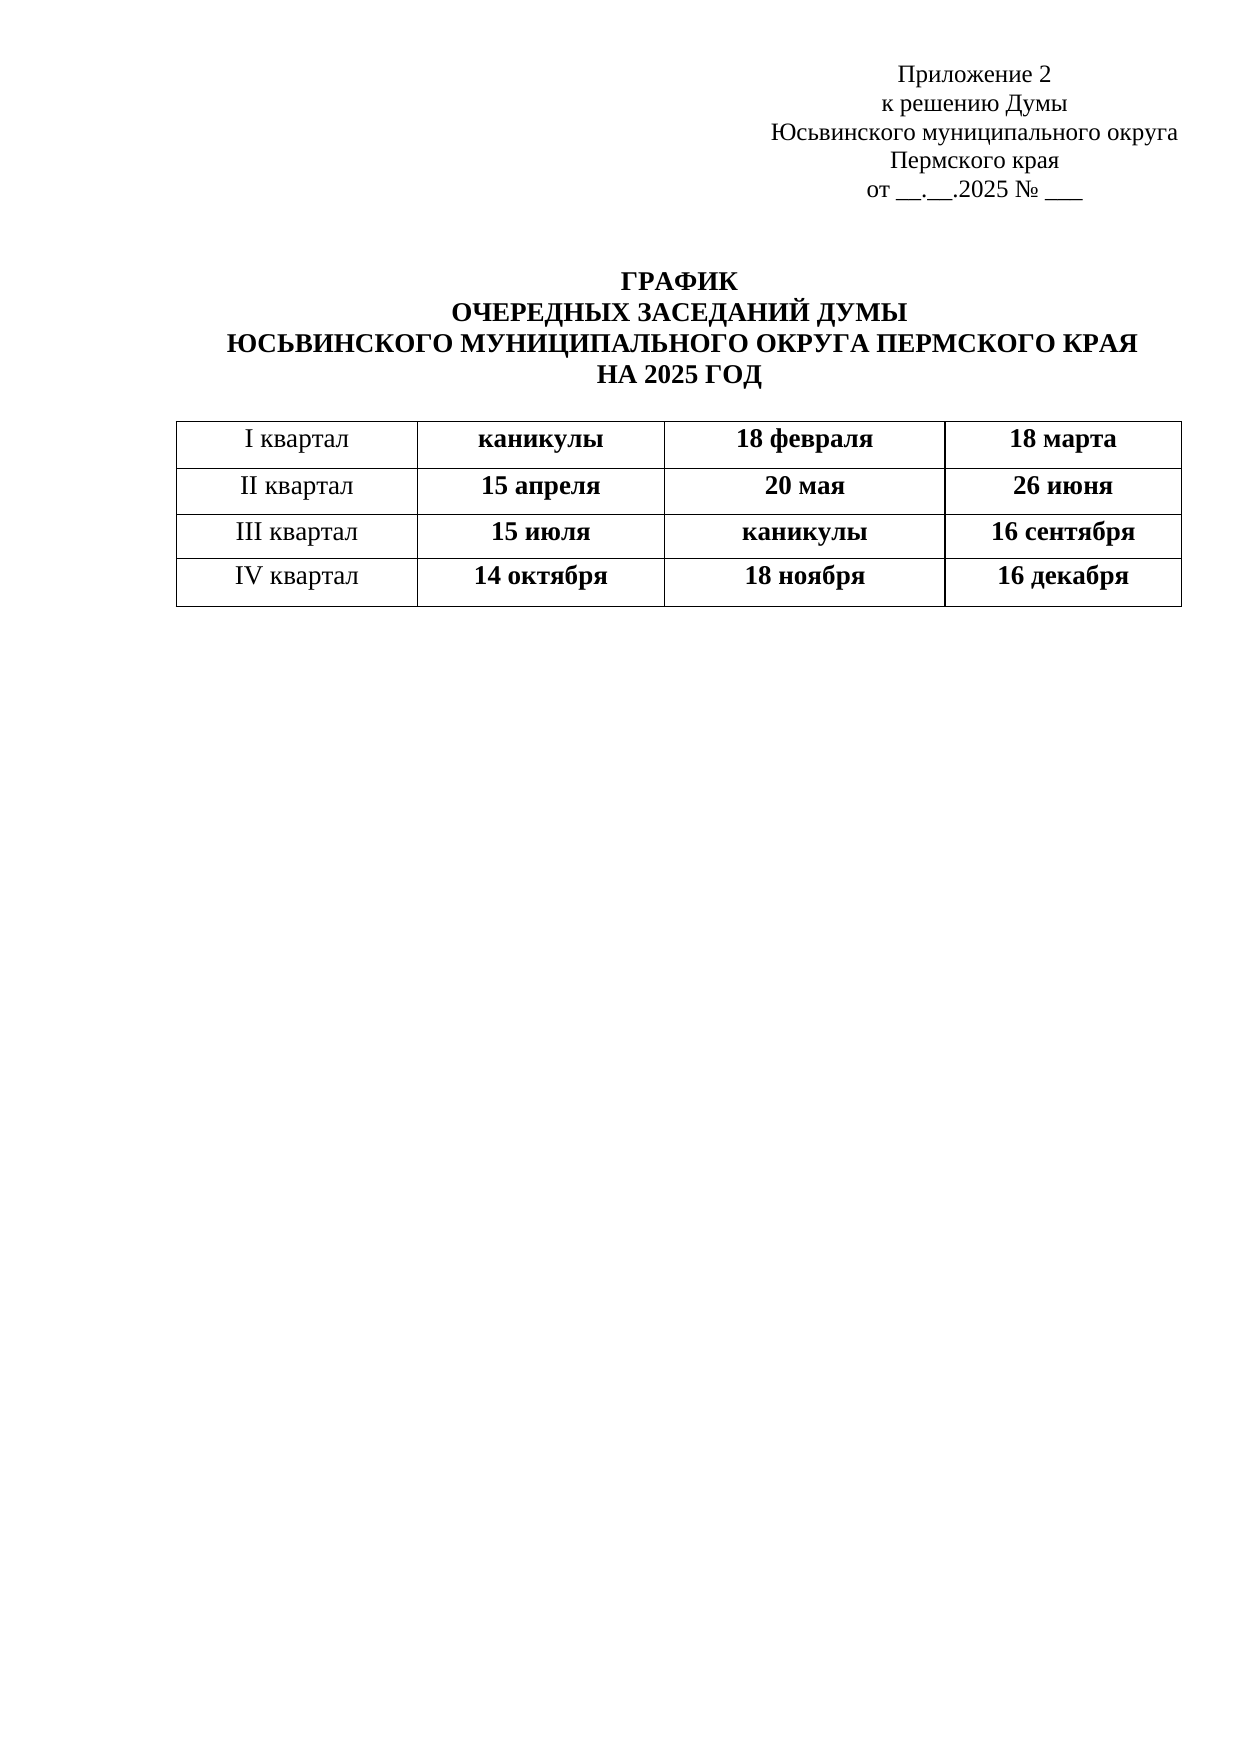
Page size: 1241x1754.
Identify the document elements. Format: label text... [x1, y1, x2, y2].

text НА 2025 ГОД [177, 358, 1181, 390]
text Юсьвинского муниципального округа [177, 117, 1181, 145]
table_cell IV квартал [177, 559, 417, 606]
table_cell 16 декабря [946, 559, 1181, 606]
table_header каникулы [418, 422, 664, 468]
text от __.__.2025 № ___ [177, 174, 1181, 203]
text Приложение 2 [177, 59, 1181, 88]
text ГРАФИК [177, 265, 1181, 296]
table_header I квартал [177, 422, 417, 468]
table_cell 20 мая [665, 469, 944, 514]
table_cell каникулы [665, 515, 944, 558]
table_cell III квартал [177, 515, 417, 558]
text ЮСЬВИНСКОГО МУНИЦИПАЛЬНОГО ОКРУГА ПЕРМСКОГО КРАЯ [177, 327, 1181, 358]
table_cell 15 апреля [418, 469, 664, 514]
text к решению Думы [177, 88, 1181, 117]
text ОЧЕРЕДНЫХ ЗАСЕДАНИЙ ДУМЫ [177, 296, 1181, 327]
table_cell II квартал [177, 469, 417, 514]
table_cell 14 октября [418, 559, 664, 606]
table_header 18 февраля [665, 422, 944, 468]
table_cell 26 июня [946, 469, 1181, 514]
table_cell 15 июля [418, 515, 664, 558]
text Пермского края [177, 145, 1181, 174]
table_header 18 марта [946, 422, 1181, 468]
table_cell 18 ноября [665, 559, 944, 606]
table_cell 16 сентября [946, 515, 1181, 558]
